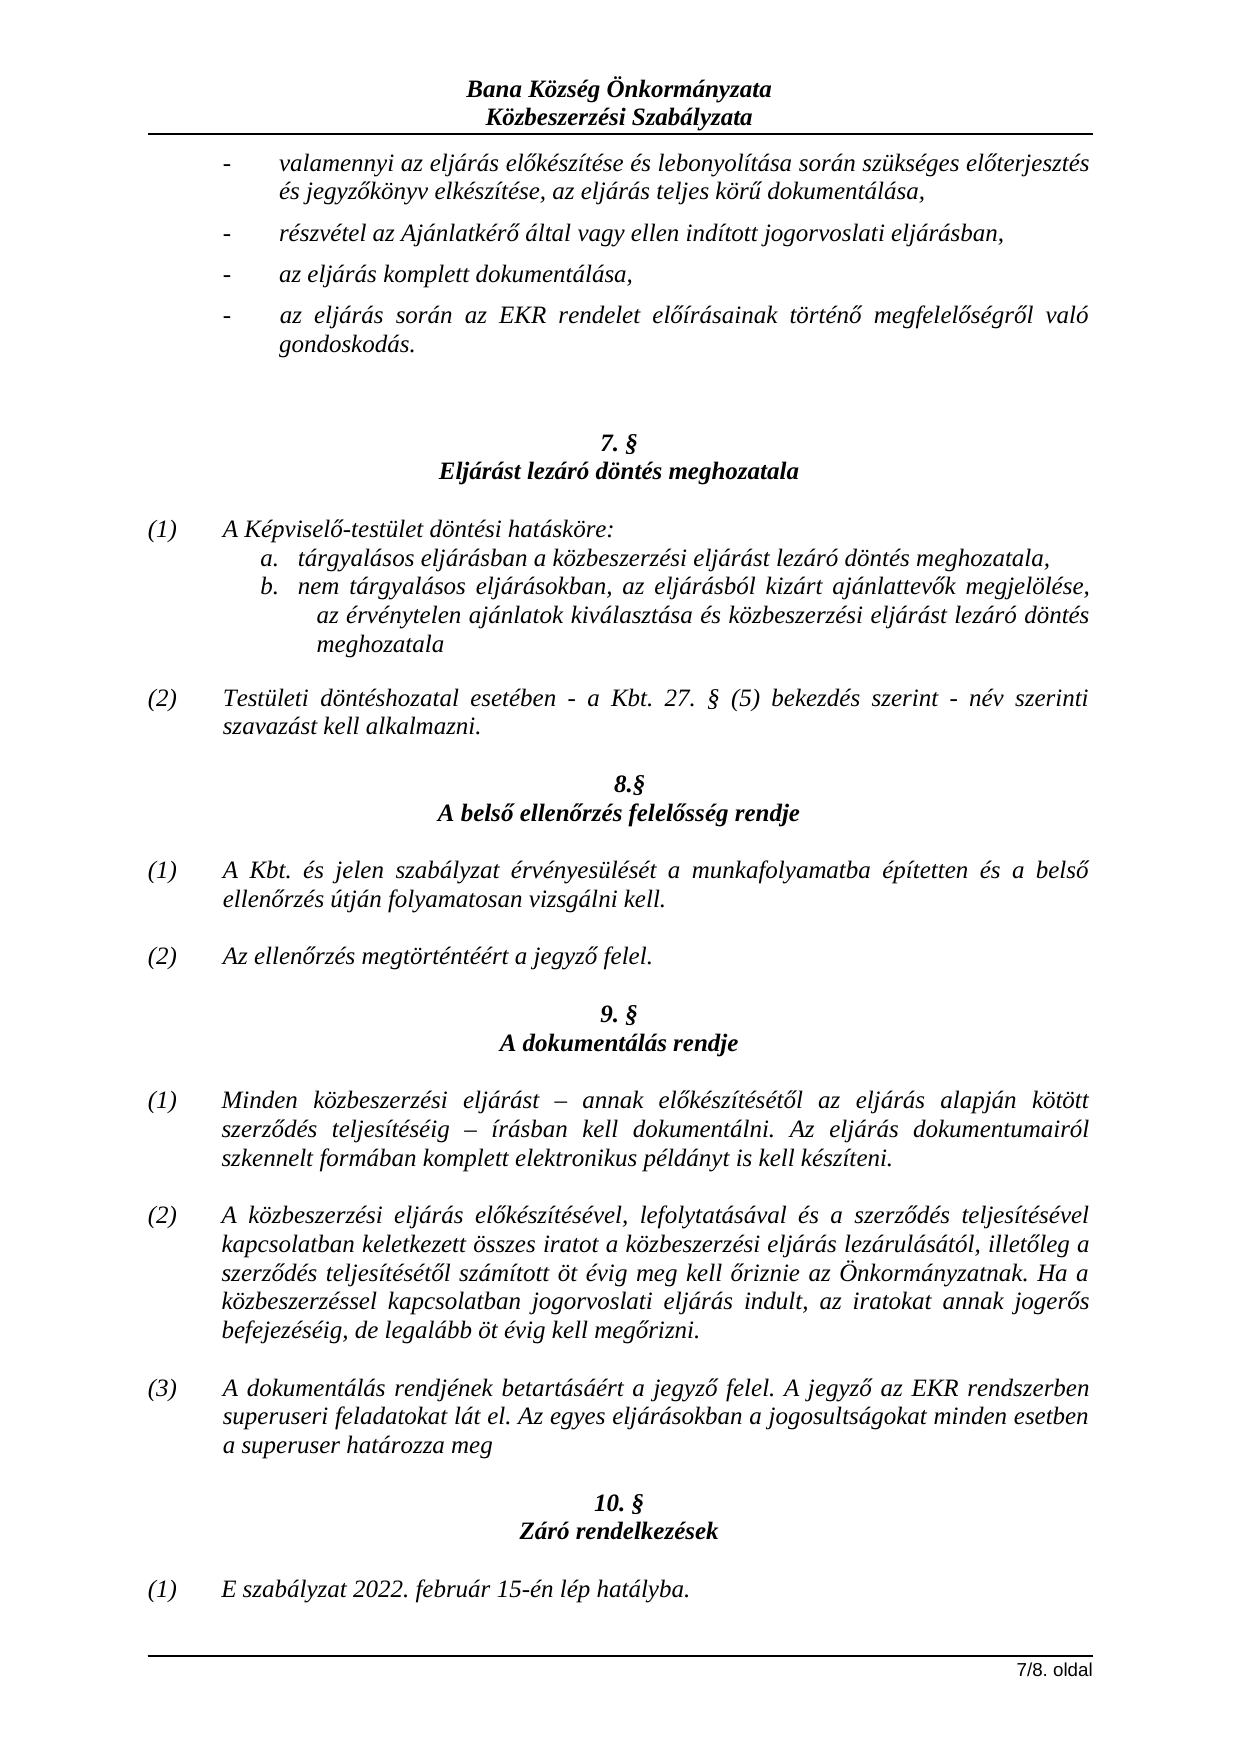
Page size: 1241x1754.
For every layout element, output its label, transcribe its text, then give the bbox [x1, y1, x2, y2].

list Az ellenőrzés megtörténtéért a jegyző felel. [148, 941, 1093, 970]
text 7. § [148, 428, 1093, 456]
text 8.§ [148, 769, 1093, 798]
text - valamennyi az eljárás előkészítése és lebonyolítása során szükséges előterjesztés és jegyzőkönyv elkészítése, az eljárás teljes körű dokumentálása, [223, 148, 1093, 205]
list tárgyalásos eljárásban a közbeszerzési eljárást lezáró döntés meghozatala, [260, 543, 1093, 571]
text (1) Minden közbeszerzési eljárást – annak előkészítésétől az eljárás alapján kötött szerződés teljesítéséig – írásban kell dokumentálni. Az eljárás dokumentumairól szkennelt formában komplett elektronikus példányt is kell készíteni. [148, 1085, 1093, 1171]
text - az eljárás komplett dokumentálása, [223, 259, 1093, 288]
list A dokumentálás rendjének betartásáért a jegyző felel. A jegyző az EKR rendszerben superuseri feladatokat lát el. Az egyes eljárásokban a jogosultságokat minden esetben a superuser határozza meg [148, 1373, 1093, 1459]
list nem tárgyalásos eljárásokban, az eljárásból kizárt ajánlattevők megjelölése, az érvénytelen ajánlatok kiválasztása és közbeszerzési eljárást lezáró döntés meghozatala [260, 571, 1093, 658]
text (2) A közbeszerzési eljárás előkészítésével, lefolytatásával és a szerződés teljesítésével kapcsolatban keletkezett összes iratot a közbeszerzési eljárás lezárulásától, illetőleg a szerződés teljesítésétől számított öt évig meg kell őriznie az Önkormányzatnak. Ha a közbeszerzéssel kapcsolatban jogorvoslati eljárás indult, az iratokat annak jogerős befejezéséig, de legalább öt évig kell megőrizni. [148, 1200, 1093, 1344]
list Testületi döntéshozatal esetében - a Kbt. 27. § (5) bekezdés szerint - név szerinti szavazást kell alkalmazni. [148, 683, 1093, 740]
text - részvétel az Ajánlatkérő által vagy ellen indított jogorvoslati eljárásban, [223, 218, 1093, 246]
text A belső ellenőrzés felelősség rendje [148, 798, 1093, 826]
text Záró rendelkezések [148, 1516, 1093, 1545]
text 9. § [148, 999, 1093, 1028]
text - az eljárás során az EKR rendelet előírásainak történő megfelelőségről való gondoskodás. [223, 300, 1093, 358]
text Eljárást lezáró döntés meghozatala [148, 456, 1093, 485]
list A Kbt. és jelen szabályzat érvényesülését a munkafolyamatba építetten és a belső ellenőrzés útján folyamatosan vizsgálni kell. [148, 855, 1093, 913]
text 10. § [148, 1488, 1093, 1516]
text A dokumentálás rendje [148, 1028, 1093, 1056]
list A Képviselő-testület döntési hatásköre: [148, 514, 1093, 543]
list E szabályzat 2022. február 15-én lép hatályba. [148, 1574, 1093, 1603]
